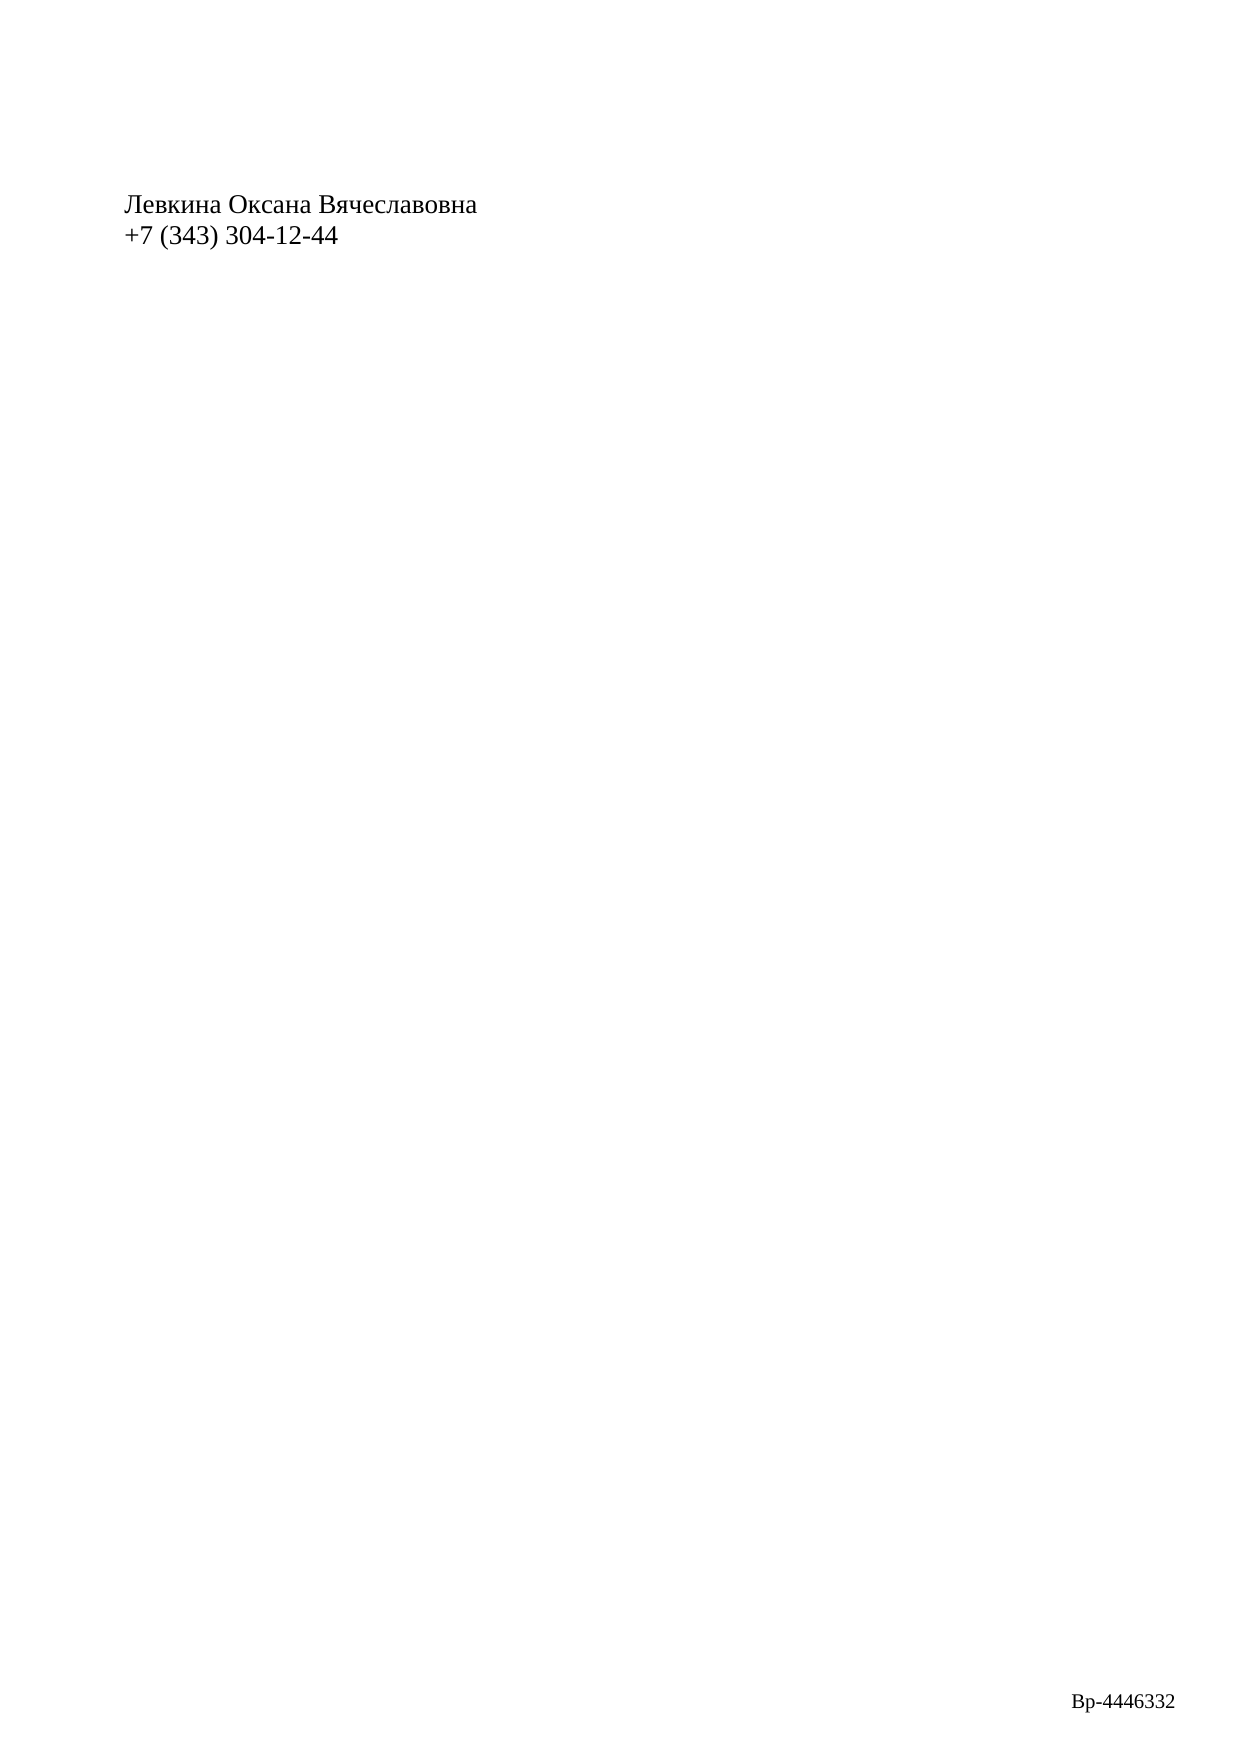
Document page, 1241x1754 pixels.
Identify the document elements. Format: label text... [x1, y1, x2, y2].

table_header Левкина Оксана Вячеславовна +7 (343) 304-12-44 [124, 147, 1175, 250]
